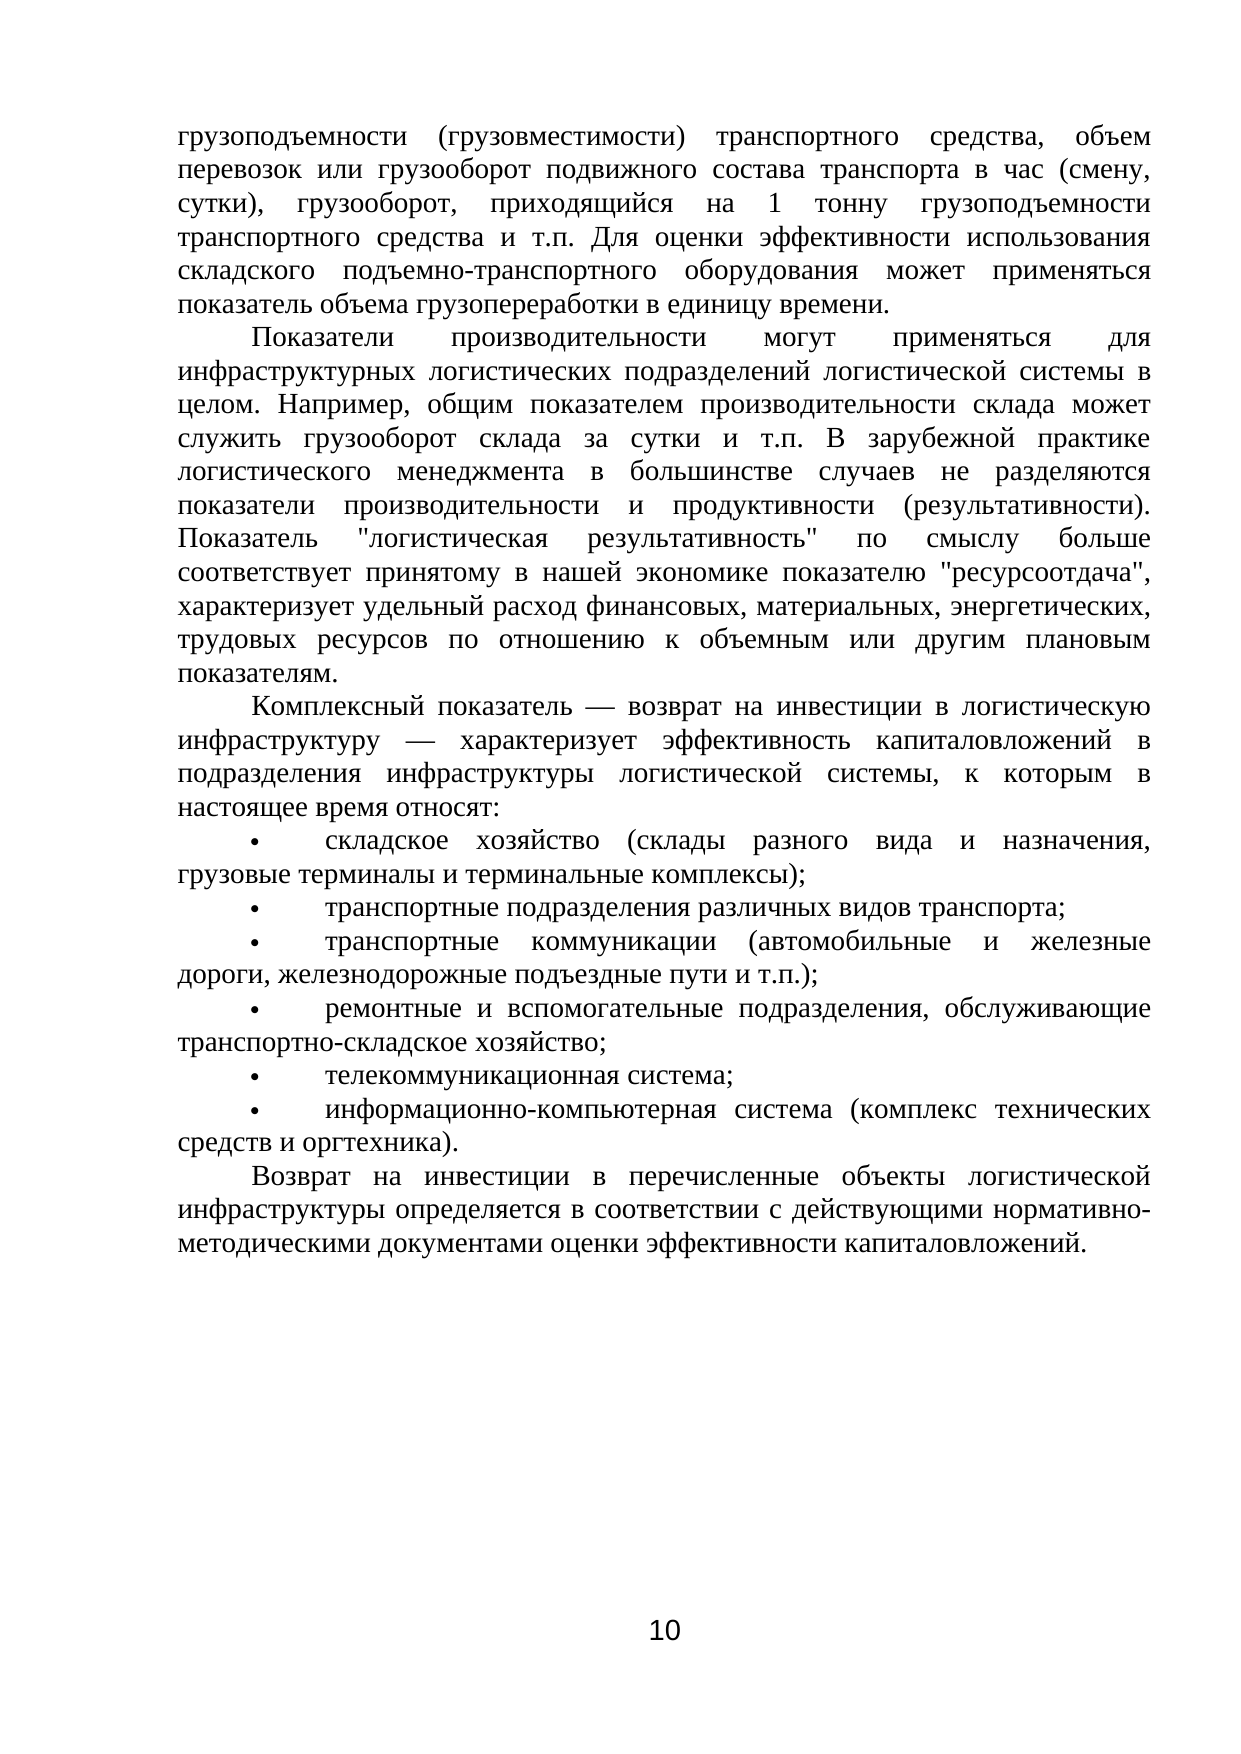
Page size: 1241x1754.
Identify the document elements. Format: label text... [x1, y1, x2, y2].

list ремонтные и вспомогательные подразделения, обслуживающие транспортно-складское хозяйство; [177, 990, 1152, 1057]
text Возврат на инвестиции в перечисленные объекты логистической инфраструктуры определяется в соответствии с действующими нормативно-методическими документами оценки эффективности капиталовложений. [177, 1158, 1152, 1258]
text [177, 118, 1152, 319]
list транспортные подразделения различных видов транспорта; [177, 889, 1152, 923]
text Комплексный показатель — возврат на инвестиции в логистическую инфраструктуру — характеризует эффективность капиталовложений в подразделения инфраструктуры логистической системы, к которым в настоящее время относят: [177, 688, 1152, 822]
list складское хозяйство (склады разного вида и назначения, грузовые терминалы и терминальные комплексы); [177, 822, 1152, 889]
list транспортные коммуникации (автомобильные и железные дороги, железнодорожные подъездные пути и т.п.); [177, 923, 1152, 990]
list телекоммуникационная система; [177, 1057, 1152, 1091]
list информационно-компьютерная система (комплекс технических средств и оргтехника). [177, 1091, 1152, 1158]
text Показатели производительности могут применяться для инфраструктурных логистических подразделений логистической системы в целом. Например, общим показателем производительности склада может служить грузооборот склада за сутки и т.п. В зарубежной практике логистического менеджмента в большинстве случаев не разделяются показатели производительности и продуктивности (результативности). Показатель "логистическая результативность" по смыслу больше соответствует принятому в нашей экономике показателю "ресурсоотдача", характеризует удельный расход финансовых, материальных, энергетических, трудовых ресурсов по отношению к объемным или другим плановым показателям. [177, 319, 1152, 688]
